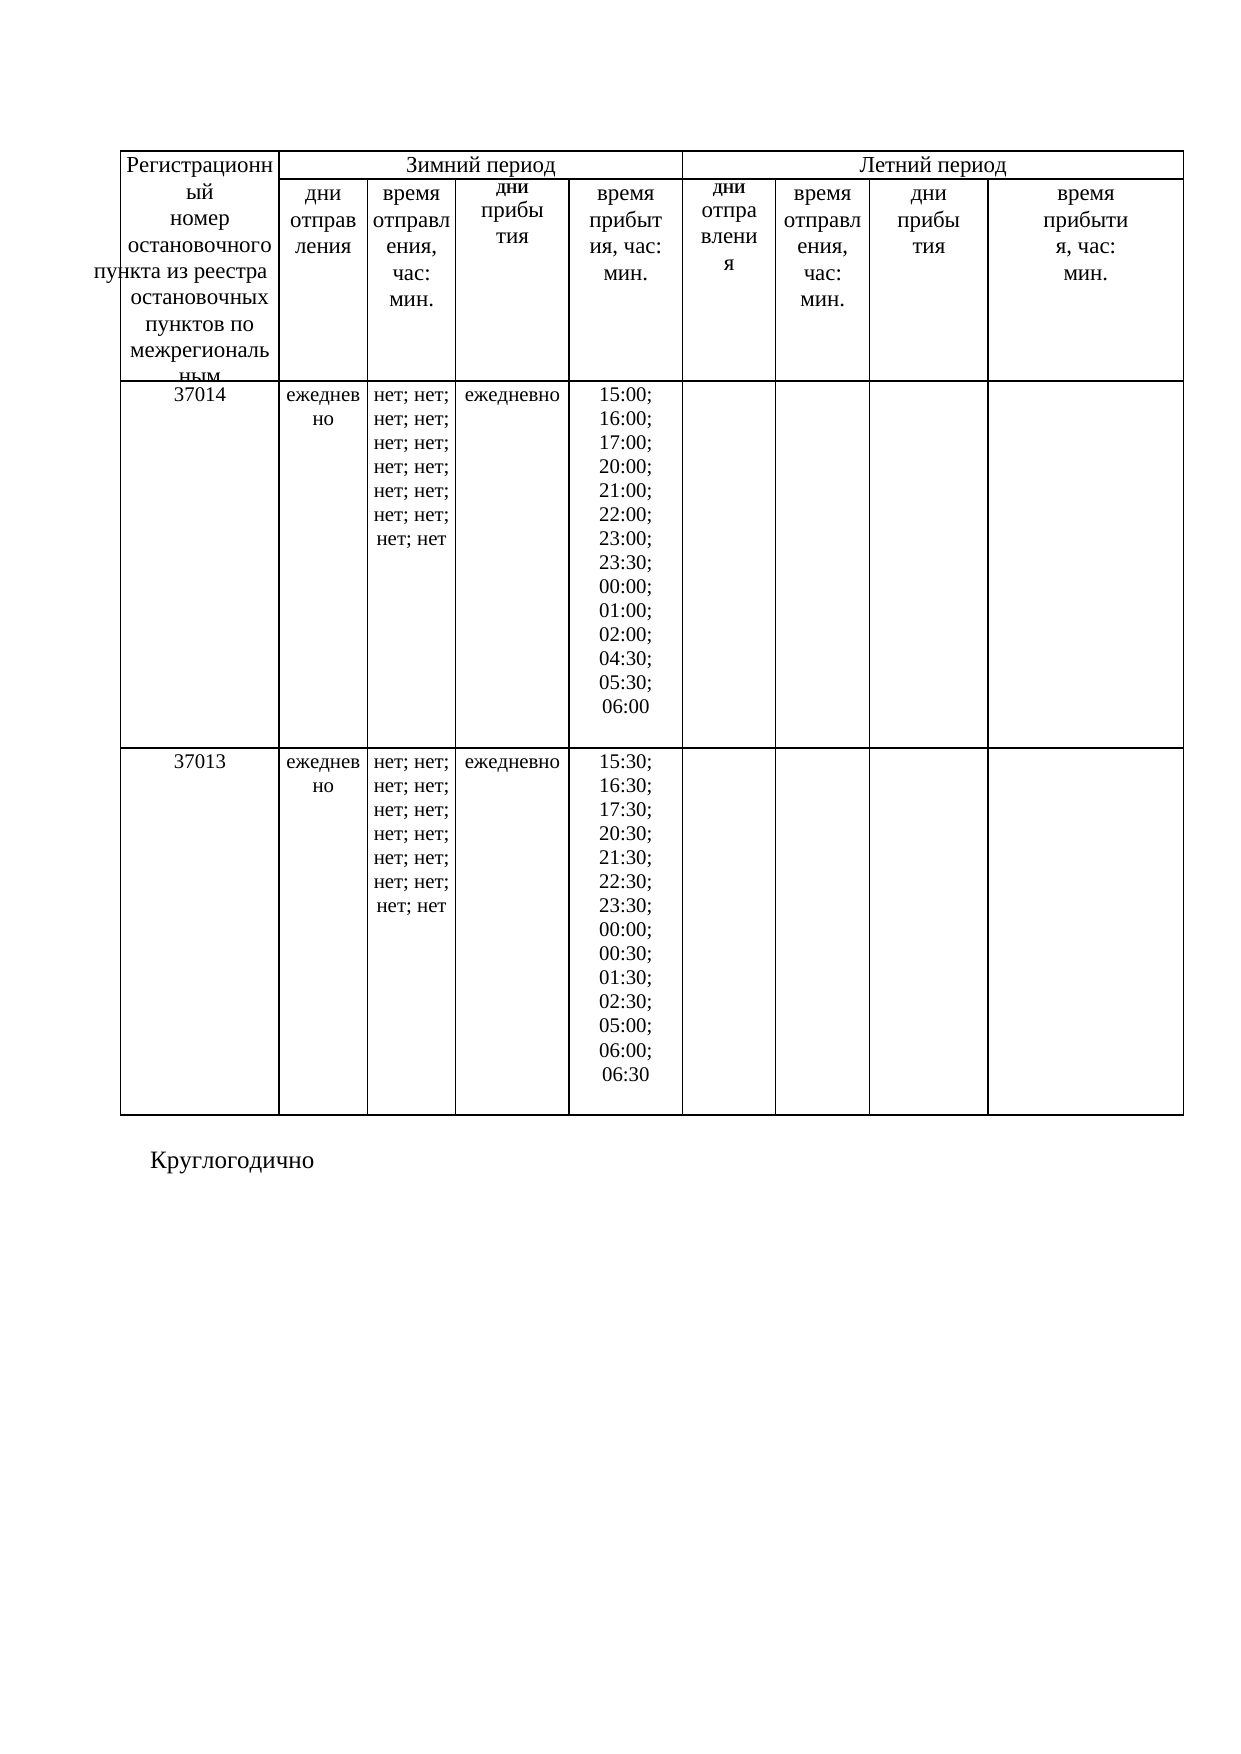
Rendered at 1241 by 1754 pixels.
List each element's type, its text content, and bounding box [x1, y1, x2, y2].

table_header Регистрационный номер остановочного пункта из реестра остановочных пунктов по межрегиональным маршрутам регулярных перевозок [121, 152, 278, 380]
table_cell 37014 [121, 382, 278, 747]
table_cell 15:00; 16:00; 17:00; 20:00; 21:00; 22:00; 23:00; 23:30; 00:00; 01:00; 02:00; 04:30; 05:30; 06:00 [570, 382, 682, 747]
table_cell ежедневно [456, 382, 568, 747]
table_cell [683, 749, 775, 1114]
table_cell ежедневно [456, 749, 568, 1114]
table_cell ДНИ отпра влени я [683, 180, 775, 380]
table_cell дни прибы тия [870, 180, 987, 380]
table_cell [989, 382, 1183, 747]
table_cell время прибыт ия, час: мин. [570, 180, 682, 380]
table_cell [989, 749, 1183, 1114]
table_cell 37013 [121, 749, 278, 1114]
table_cell ежедневно [280, 382, 367, 747]
table_cell время отправл ения, час: мин. [776, 180, 869, 380]
table_cell нет; нет; нет; нет; нет; нет; нет; нет; нет; нет; нет; нет; нет; нет [368, 749, 455, 1114]
table_cell время прибыти я, час: мин. [989, 180, 1183, 380]
table_cell [683, 382, 775, 747]
table_header Летний период [683, 152, 1183, 178]
table_cell время отправл ения, час: мин. [368, 180, 455, 380]
table_cell ДНИ прибы тия [456, 180, 568, 380]
table_cell ежедневно [280, 749, 367, 1114]
table_cell нет; нет; нет; нет; нет; нет; нет; нет; нет; нет; нет; нет; нет; нет [368, 382, 455, 747]
table_cell [870, 749, 987, 1114]
table_header Зимний период [280, 152, 682, 178]
table_cell [776, 749, 869, 1114]
table_cell [776, 382, 869, 747]
table_cell [870, 382, 987, 747]
table_cell дни отправ ления [280, 180, 367, 380]
text Круглогодично [150, 1145, 1090, 1173]
table_cell 15:30; 16:30; 17:30; 20:30; 21:30; 22:30; 23:30; 00:00; 00:30; 01:30; 02:30; 05:00; 06:00; 06:30 [570, 749, 682, 1114]
